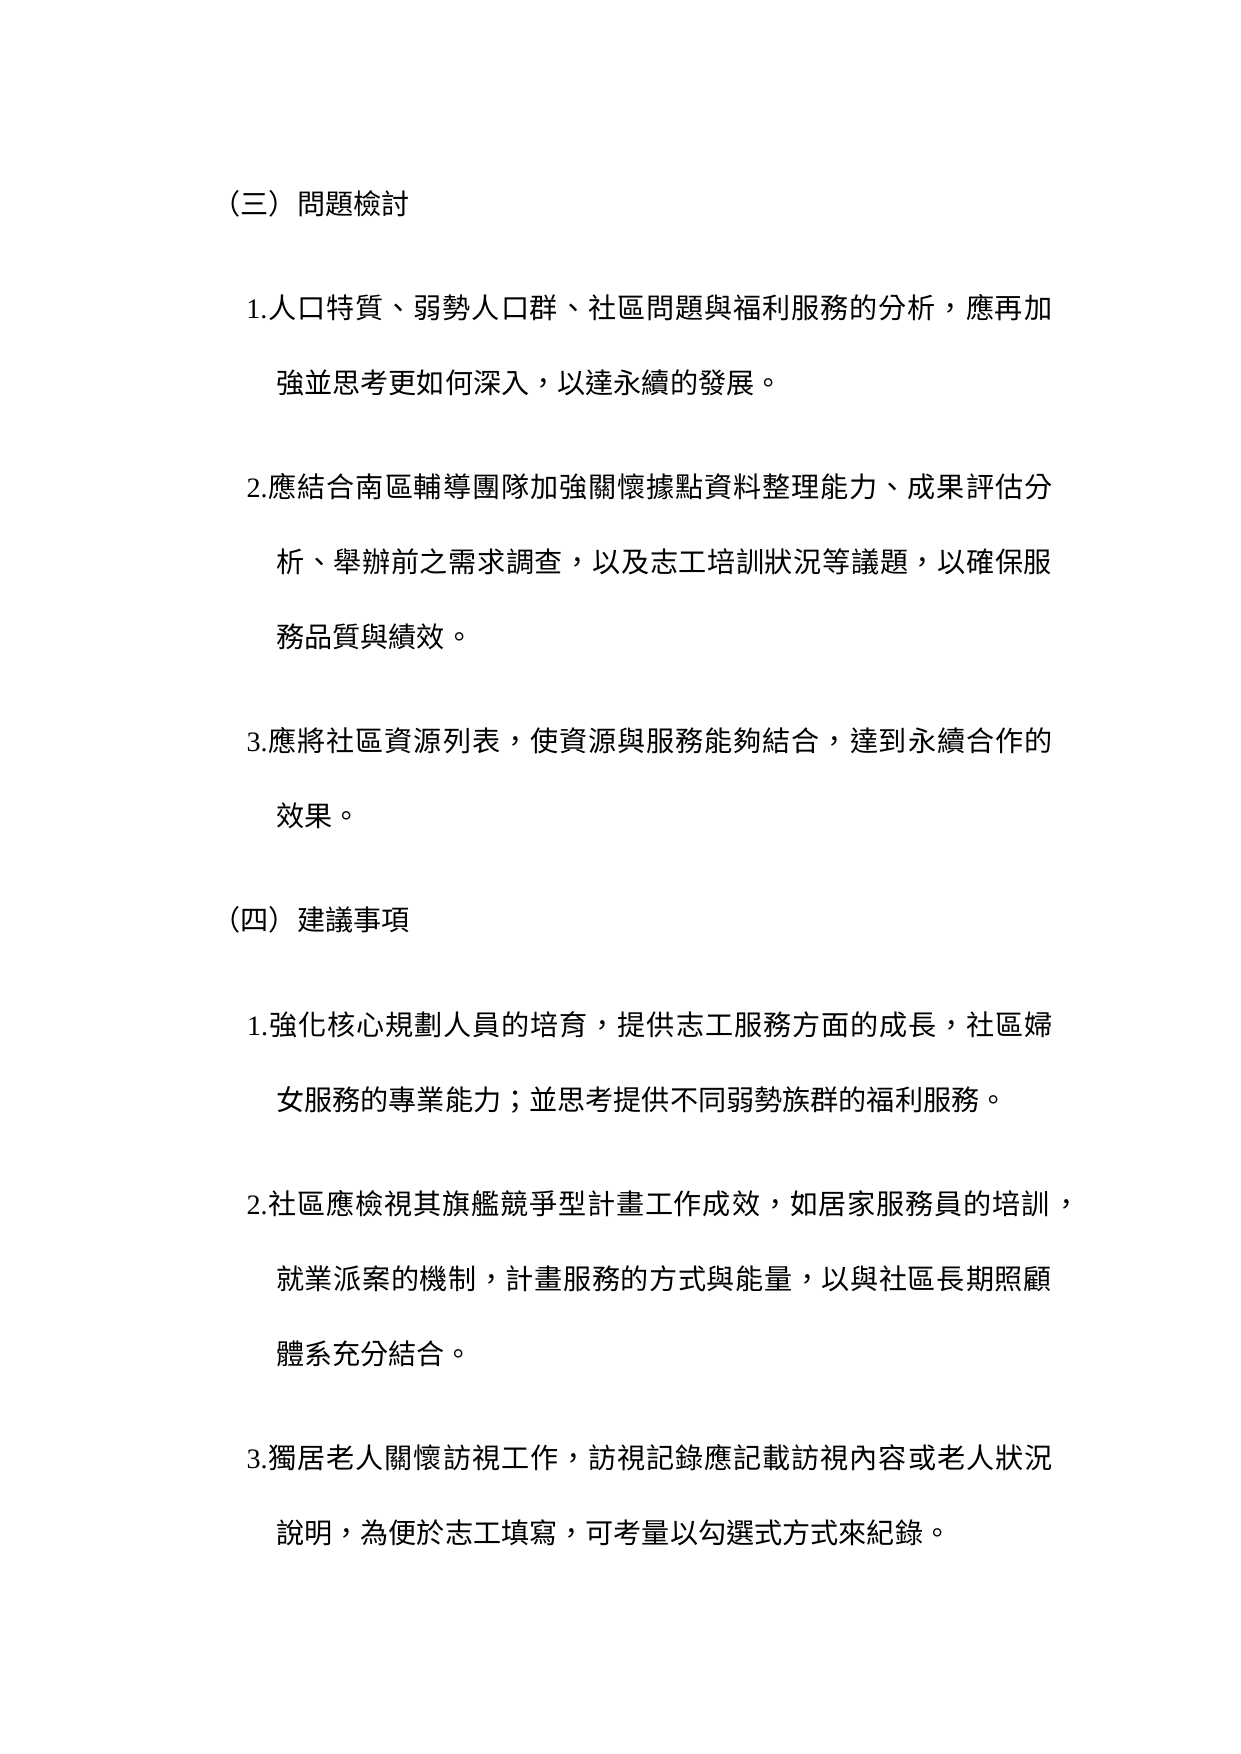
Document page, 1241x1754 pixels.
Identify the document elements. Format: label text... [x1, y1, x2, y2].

text 2.應結合南區輔導團隊加強關懷據點資料整理能力、成果評估分析、舉辦前之需求調查，以及志工培訓狀況等議題，以確保服務品質與績效。 [246, 448, 1053, 673]
text 1.人口特質、弱勢人口群、社區問題與福利服務的分析，應再加強並思考更如何深入，以達永續的發展。 [246, 269, 1053, 419]
text 3.獨居老人關懷訪視工作，訪視記錄應記載訪視內容或老人狀況說明，為便於志工填寫，可考量以勾選式方式來紀錄。 [246, 1419, 1053, 1569]
text （四）建議事項 [187, 881, 1053, 956]
text 2.社區應檢視其旗艦競爭型計畫工作成效，如居家服務員的培訓，就業派案的機制，計畫服務的方式與能量，以與社區長期照顧體系充分結合。 [246, 1164, 1053, 1389]
text 1.強化核心規劃人員的培育，提供志工服務方面的成長，社區婦女服務的專業能力；並思考提供不同弱勢族群的福利服務。 [247, 985, 1053, 1135]
text 3.應將社區資源列表，使資源與服務能夠結合，達到永續合作的效果。 [246, 702, 1053, 852]
text （三）問題檢討 [187, 164, 1053, 239]
